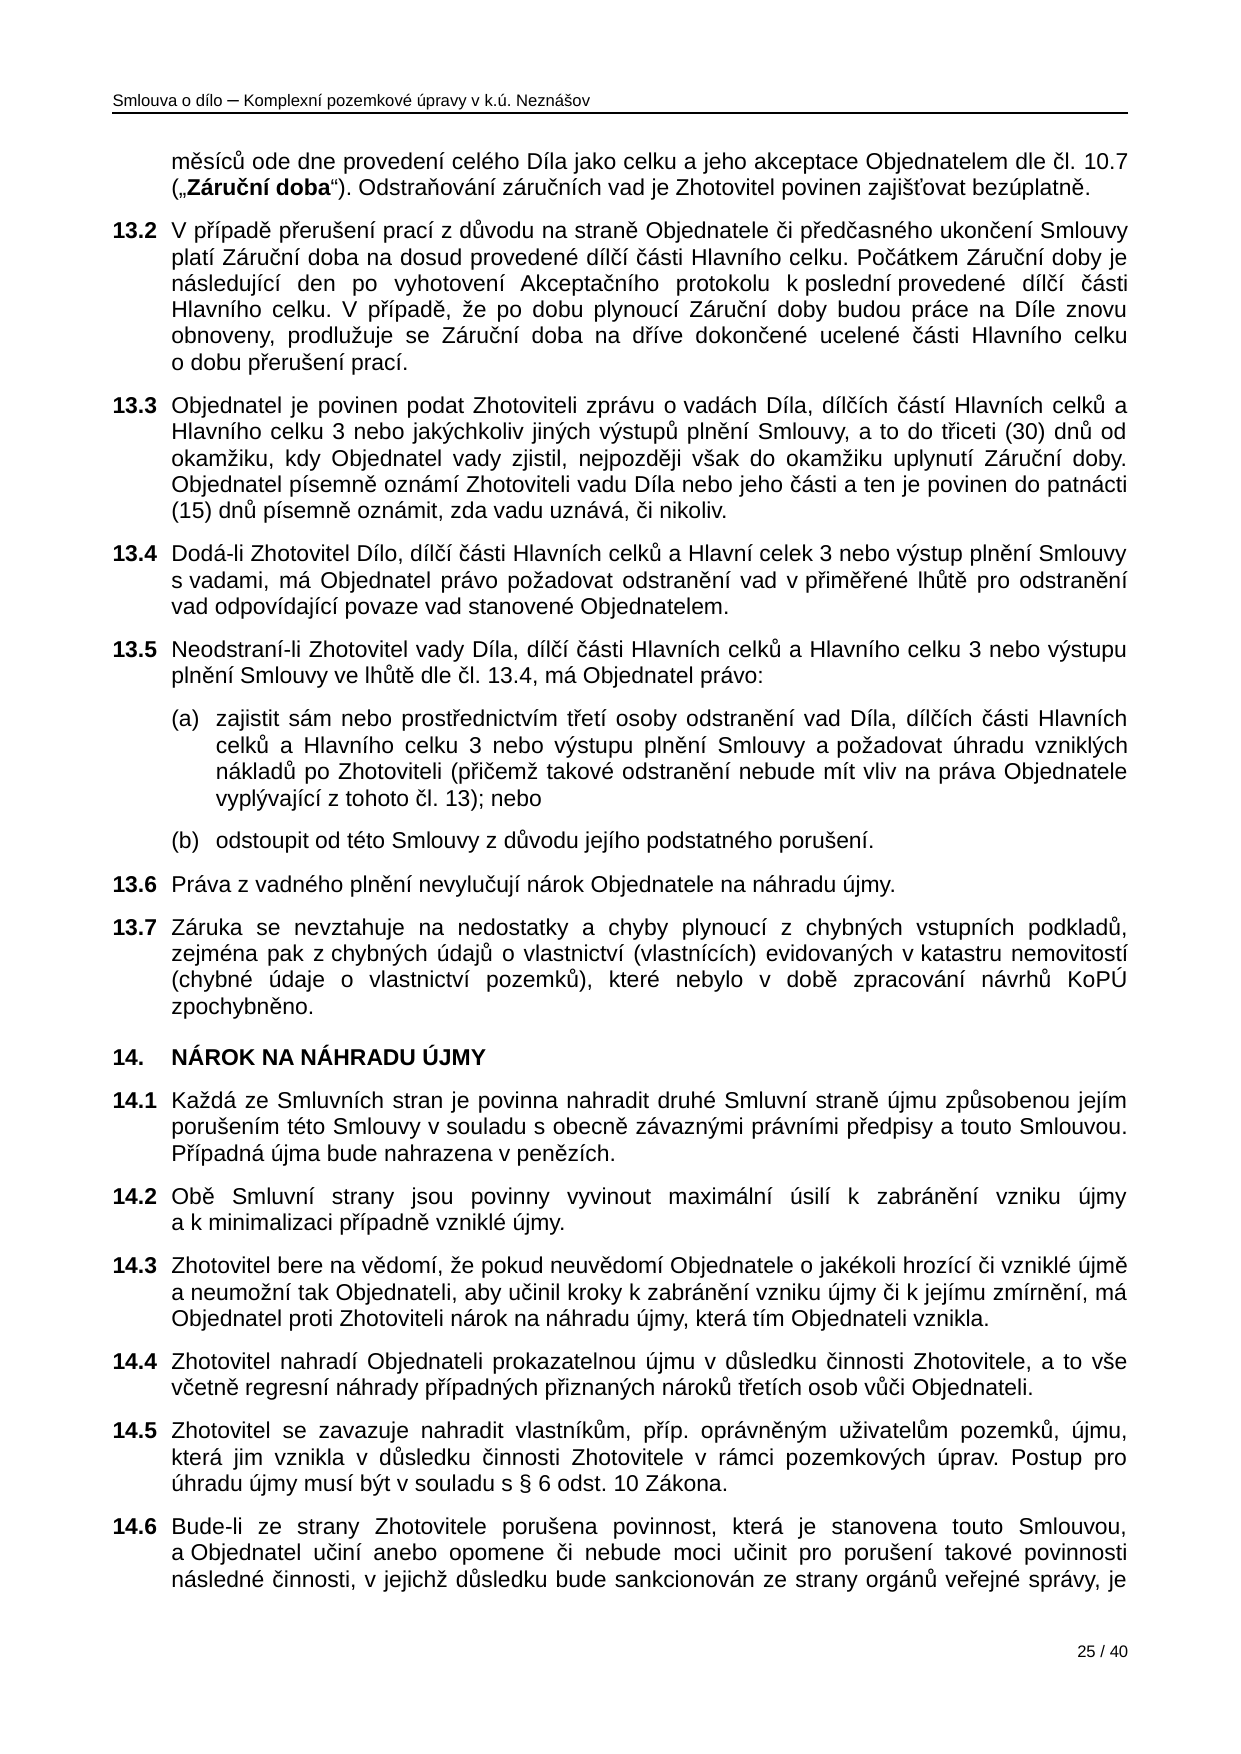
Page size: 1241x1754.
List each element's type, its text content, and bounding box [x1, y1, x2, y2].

list zajistit sám nebo prostřednictvím třetí osoby odstranění vad Díla, dílčích části Hlavních celků a Hlavního celku 3 nebo výstupu plnění Smlouvy a požadovat úhradu vzniklých nákladů po Zhotoviteli (přičemž takové odstranění nebude mít vliv na práva Objednatele vyplývající z tohoto čl. 13); nebo [171, 705, 1128, 811]
text Obě Smluvní strany jsou povinny vyvinout maximální úsilí k zabránění vzniku újmy a k minimalizaci případně vzniklé újmy. [112, 1183, 1128, 1235]
text V případě přerušení prací z důvodu na straně Objednatele či předčasného ukončení Smlouvy platí Záruční doba na dosud provedené dílčí části Hlavního celku. Počátkem Záruční doby je následující den po vyhotovení Akceptačního protokolu k poslední provedené dílčí části Hlavního celku. V případě, že po dobu plynoucí Záruční doby budou práce na Díle znovu obnoveny, prodlužuje se Záruční doba na dříve dokončené ucelené části Hlavního celku o dobu přerušení prací. [112, 217, 1128, 375]
text Neodstraní-li Zhotovitel vady Díla, dílčí části Hlavních celků a Hlavního celku 3 nebo výstupu plnění Smlouvy ve lhůtě dle čl. 13.4, má Objednatel právo: [112, 636, 1128, 689]
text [112, 1513, 1128, 1592]
text Nárok na náhradu újmy [112, 1044, 1128, 1070]
text Každá ze Smluvních stran je povinna nahradit druhé Smluvní straně újmu způsobenou jejím porušením této Smlouvy v souladu s obecně závaznými právními předpisy a touto Smlouvou. Případná újma bude nahrazena v penězích. [112, 1087, 1128, 1166]
text Práva z vadného plnění nevylučují nárok Objednatele na náhradu újmy. [112, 871, 1128, 897]
text Zhotovitel se zavazuje nahradit vlastníkům, příp. oprávněným uživatelům pozemků, újmu, která jim vznikla v důsledku činnosti Zhotovitele v rámci pozemkových úprav. Postup pro úhradu újmy musí být v souladu s § 6 odst. 10 Zákona. [112, 1417, 1128, 1496]
text Objednatel je povinen podat Zhotoviteli zprávu o vadách Díla, dílčích částí Hlavních celků a Hlavního celku 3 nebo jakýchkoliv jiných výstupů plnění Smlouvy, a to do třiceti (30) dnů od okamžiku, kdy Objednatel vady zjistil, nejpozději však do okamžiku uplynutí Záruční doby. Objednatel písemně oznámí Zhotoviteli vadu Díla nebo jeho části a ten je povinen do patnácti (15) dnů písemně oznámit, zda vadu uznává, či nikoliv. [112, 392, 1128, 524]
text Zhotovitel bere na vědomí, že pokud neuvědomí Objednatele o jakékoli hrozící či vzniklé újmě a neumožní tak Objednateli, aby učinil kroky k zabránění vzniku újmy či k jejímu zmírnění, má Objednatel proti Zhotoviteli nárok na náhradu újmy, která tím Objednateli vznikla. [112, 1252, 1128, 1331]
text Záruka se nevztahuje na nedostatky a chyby plynoucí z chybných vstupních podkladů, zejména pak z chybných údajů o vlastnictví (vlastnících) evidovaných v katastru nemovitostí (chybné údaje o vlastnictví pozemků), které nebylo v době zpracování návrhů KoPÚ zpochybněno. [112, 913, 1128, 1019]
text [112, 148, 1128, 200]
text odstoupit od této Smlouvy z důvodu jejího podstatného porušení. [171, 827, 1128, 854]
text Dodá-li Zhotovitel Dílo, dílčí části Hlavních celků a Hlavní celek 3 nebo výstup plnění Smlouvy s vadami, má Objednatel právo požadovat odstranění vad v přiměřené lhůtě pro odstranění vad odpovídající povaze vad stanovené Objednatelem. [112, 540, 1128, 619]
text Zhotovitel nahradí Objednateli prokazatelnou újmu v důsledku činnosti Zhotovitele, a to vše včetně regresní náhrady případných přiznaných nároků třetích osob vůči Objednateli. [112, 1348, 1128, 1401]
